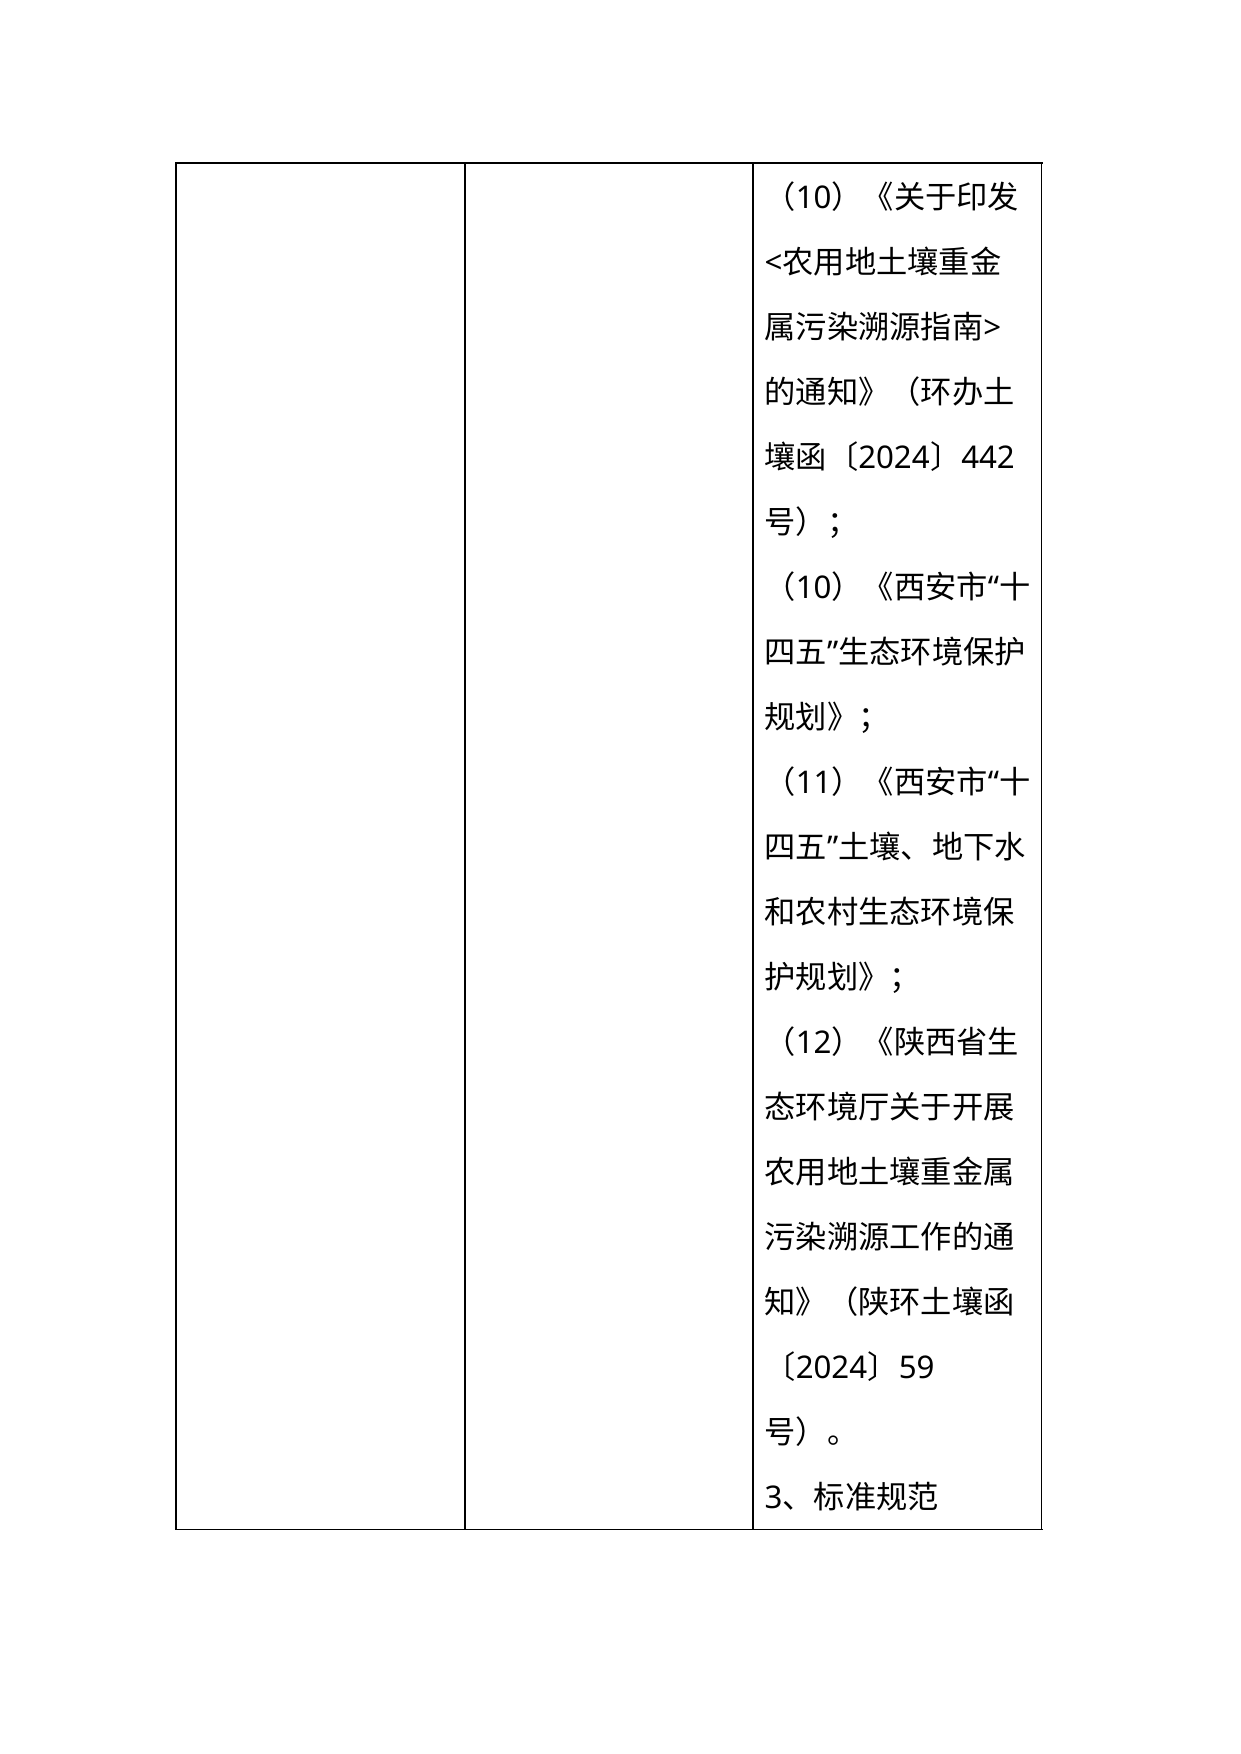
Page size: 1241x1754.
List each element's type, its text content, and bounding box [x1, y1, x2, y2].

table_cell [466, 164, 752, 1528]
table_cell 3 [177, 164, 464, 1528]
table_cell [754, 164, 1041, 1528]
